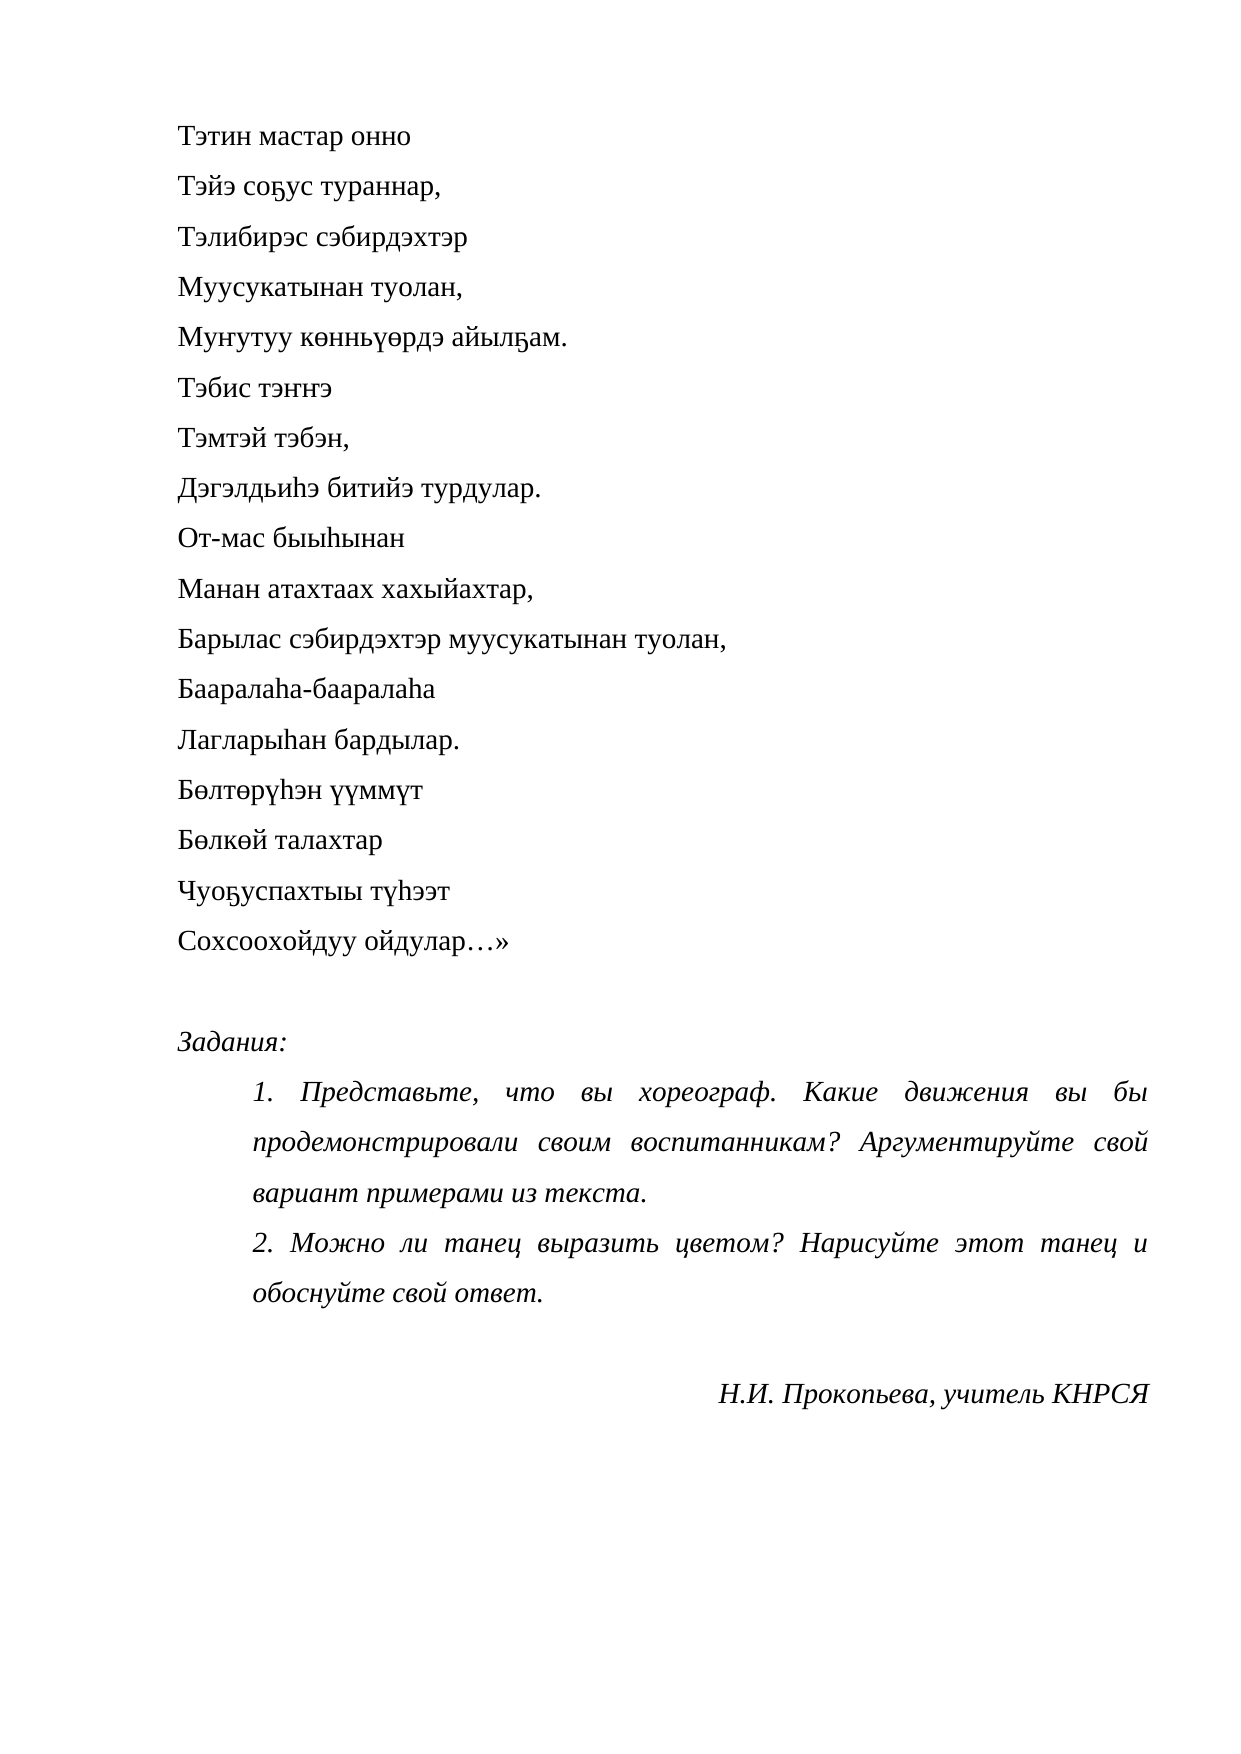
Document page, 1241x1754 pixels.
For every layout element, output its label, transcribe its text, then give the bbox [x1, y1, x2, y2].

text Бөлкөй талахтар [177, 822, 1152, 856]
text Манан атахтаах хахыйахтар, [177, 571, 1152, 604]
list Н.И. Прокопьева, учитель КНРСЯ [252, 1376, 1152, 1409]
list 2. Можно ли танец выразить цветом? Нарисуйте этот танец и обоснуйте свой ответ. [252, 1225, 1152, 1309]
text Муусукатынан туолан, [177, 269, 1152, 303]
text Лагларыһан бардылар. [177, 722, 1152, 755]
text Барылас сэбирдэхтэр муусукатынан туолан, [177, 621, 1152, 655]
text Чуоҕуспахтыы түһээт [177, 873, 1152, 906]
list 1. Представьте, что вы хореограф. Какие движения вы бы продемонстрировали своим воспитанникам? Аргументируйте свой вариант примерами из текста. [252, 1074, 1152, 1208]
text Тэтин мастар онно [177, 118, 1152, 152]
text Тэмтэй тэбэн, [177, 420, 1152, 453]
text Бөлтөрүһэн үүммүт [177, 772, 1152, 806]
text Тэйэ соҕус тураннар, [177, 168, 1152, 202]
text От-мас быыһынан [177, 521, 1152, 554]
text Тэбис тэҥҥэ [177, 370, 1152, 403]
text Муҥутуу көнньүөрдэ айылҕам. [177, 319, 1152, 353]
text Дэгэлдьиһэ битийэ турдулар. [177, 470, 1152, 504]
text Сохсоохойдуу ойдулар…» [177, 923, 1152, 957]
text Задания: [177, 1024, 1152, 1057]
text Тэлибирэс сэбирдэхтэр [177, 219, 1152, 252]
text Бааралаһа-бааралаһа [177, 672, 1152, 705]
